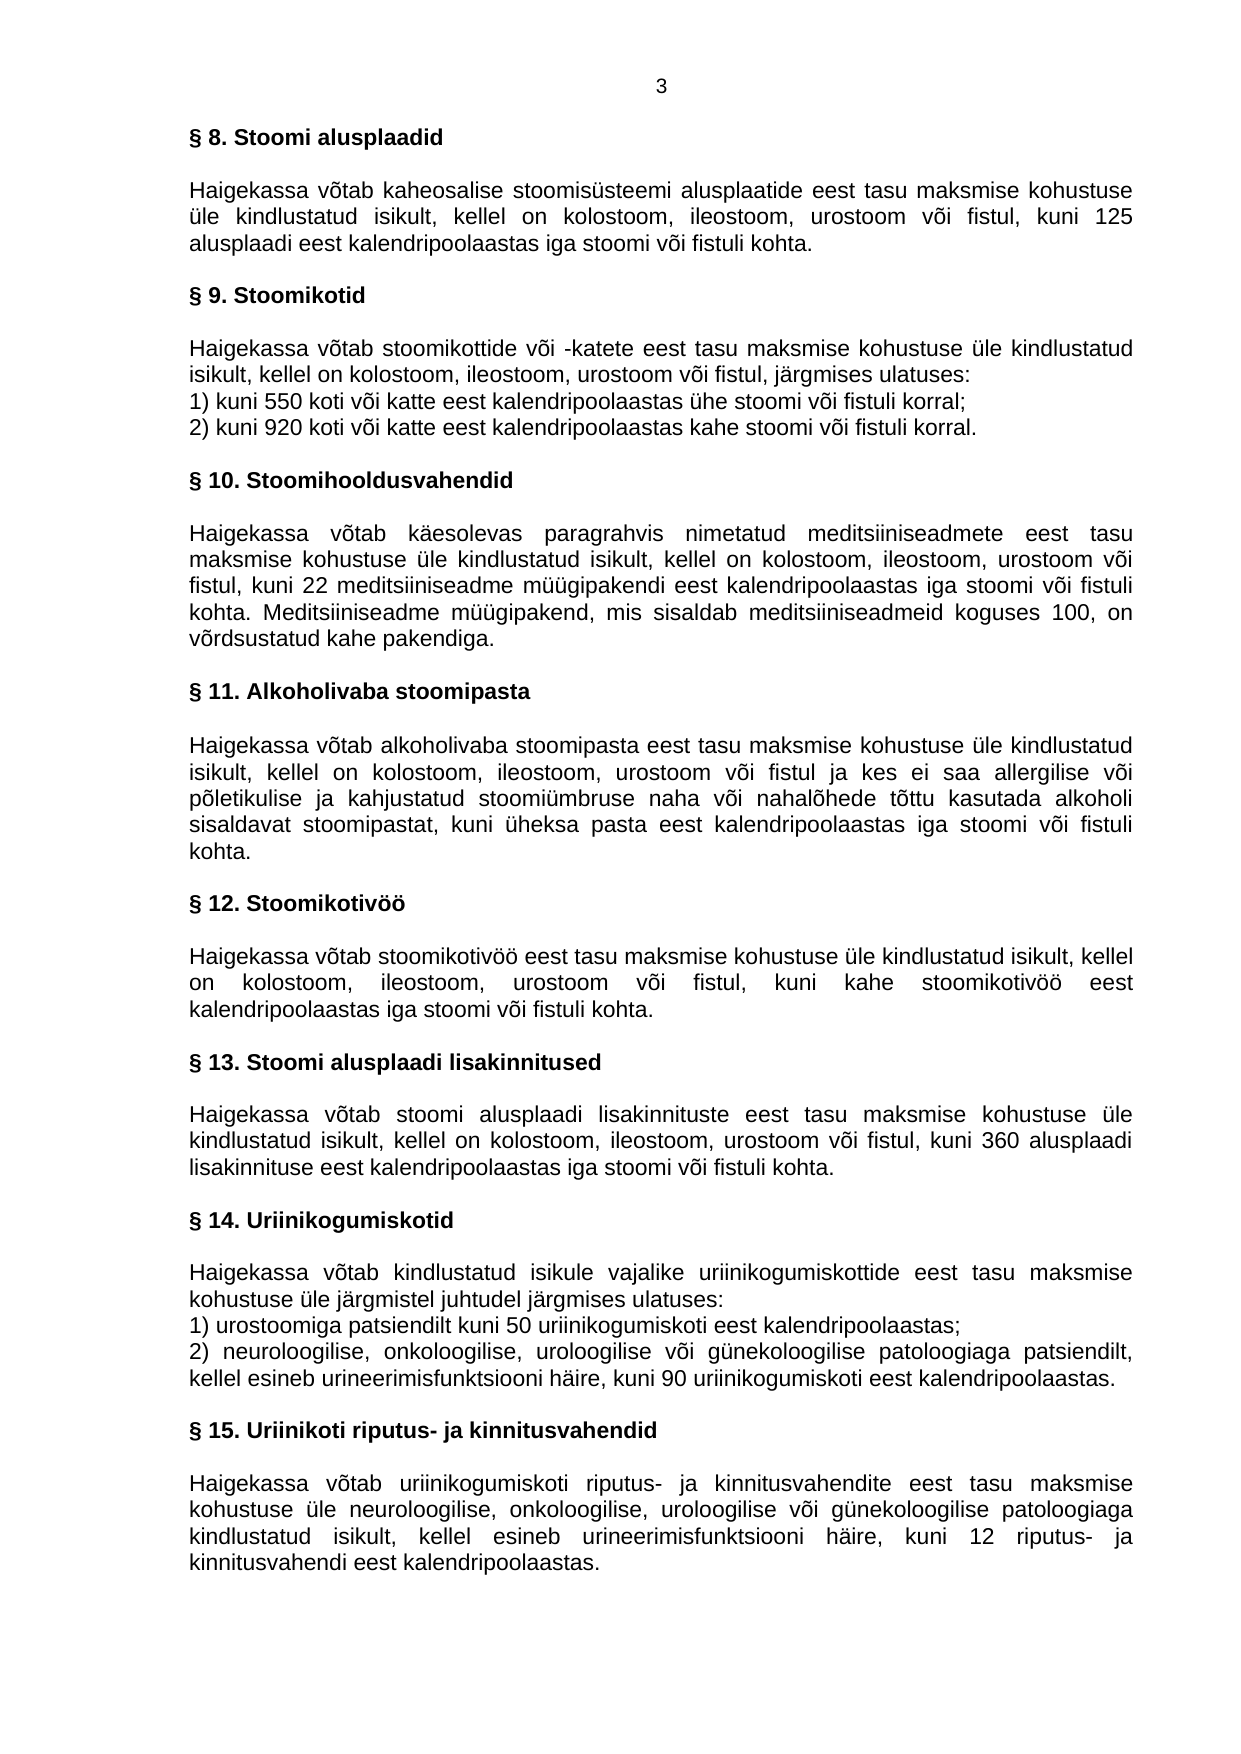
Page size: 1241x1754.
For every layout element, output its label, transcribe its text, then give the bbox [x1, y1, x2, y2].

text Haigekassa võtab stoomi alusplaadi lisakinnituste eest tasu maksmise kohustuse üle kindlustatud isikult, kellel on kolostoom, ileostoom, urostoom või fistul, kuni 360 alusplaadi lisakinnituse eest kalendripoolaastas iga stoomi või fistuli kohta. [189, 1101, 1134, 1180]
text Haigekassa võtab stoomikotivöö eest tasu maksmise kohustuse üle kindlustatud isikult, kellel on kolostoom, ileostoom, urostoom või fistul, kuni kahe stoomikotivöö eest kalendripoolaastas iga stoomi või fistuli kohta. [189, 943, 1134, 1022]
text § 14. Uriinikogumiskotid [189, 1207, 1134, 1233]
text § 13. Stoomi alusplaadi lisakinnitused [189, 1048, 1134, 1075]
text § 8. Stoomi alusplaadid [189, 124, 1134, 151]
text Haigekassa võtab käesolevas paragrahvis nimetatud meditsiiniseadmete eest tasu maksmise kohustuse üle kindlustatud isikult, kellel on kolostoom, ileostoom, urostoom või fistul, kuni 22 meditsiiniseadme müügipakendi eest kalendripoolaastas iga stoomi või fistuli kohta. Meditsiiniseadme müügipakend, mis sisaldab meditsiiniseadmeid koguses 100, on võrdsustatud kahe pakendiga. [189, 519, 1134, 651]
text § 10. Stoomihooldusvahendid [189, 467, 1134, 493]
text Haigekassa võtab alkoholivaba stoomipasta eest tasu maksmise kohustuse üle kindlustatud isikult, kellel on kolostoom, ileostoom, urostoom või fistul ja kes ei saa allergilise või põletikulise ja kahjustatud stoomiümbruse naha või nahalõhede tõttu kasutada alkoholi sisaldavat stoomipastat, kuni üheksa pasta eest kalendripoolaastas iga stoomi või fistuli kohta. [189, 732, 1134, 864]
text Haigekassa võtab kaheosalise stoomisüsteemi alusplaatide eest tasu maksmise kohustuse üle kindlustatud isikult, kellel on kolostoom, ileostoom, urostoom või fistul, kuni 125 alusplaadi eest kalendripoolaastas iga stoomi või fistuli kohta. [189, 177, 1134, 256]
text § 9. Stoomikotid [189, 282, 1134, 309]
text Haigekassa võtab stoomikottide või -katete eest tasu maksmise kohustuse üle kindlustatud isikult, kellel on kolostoom, ileostoom, urostoom või fistul, järgmises ulatuses: [189, 335, 1134, 388]
text 1) urostoomiga patsiendilt kuni 50 uriinikogumiskoti eest kalendripoolaastas; [189, 1312, 1134, 1338]
text 2) kuni 920 koti või katte eest kalendripoolaastas kahe stoomi või fistuli korral. [189, 414, 1134, 440]
text 1) kuni 550 koti või katte eest kalendripoolaastas ühe stoomi või fistuli korral; [189, 388, 1134, 414]
text Haigekassa võtab uriinikogumiskoti riputus- ja kinnitusvahendite eest tasu maksmise kohustuse üle neuroloogilise, onkoloogilise, uroloogilise või günekoloogilise patoloogiaga kindlustatud isikult, kellel esineb urineerimisfunktsiooni häire, kuni 12 riputus- ja kinnitusvahendi eest kalendripoolaastas. [189, 1470, 1134, 1576]
text 2) neuroloogilise, onkoloogilise, uroloogilise või günekoloogilise patoloogiaga patsiendilt, kellel esineb urineerimisfunktsiooni häire, kuni 90 uriinikogumiskoti eest kalendripoolaastas. [189, 1338, 1134, 1391]
text § 15. Uriinikoti riputus- ja kinnitusvahendid [189, 1417, 1134, 1444]
text § 11. Alkoholivaba stoomipasta [189, 678, 1134, 704]
text § 12. Stoomikotivöö [189, 890, 1134, 917]
text Haigekassa võtab kindlustatud isikule vajalike uriinikogumiskottide eest tasu maksmise kohustuse üle järgmistel juhtudel järgmises ulatuses: [189, 1259, 1134, 1312]
